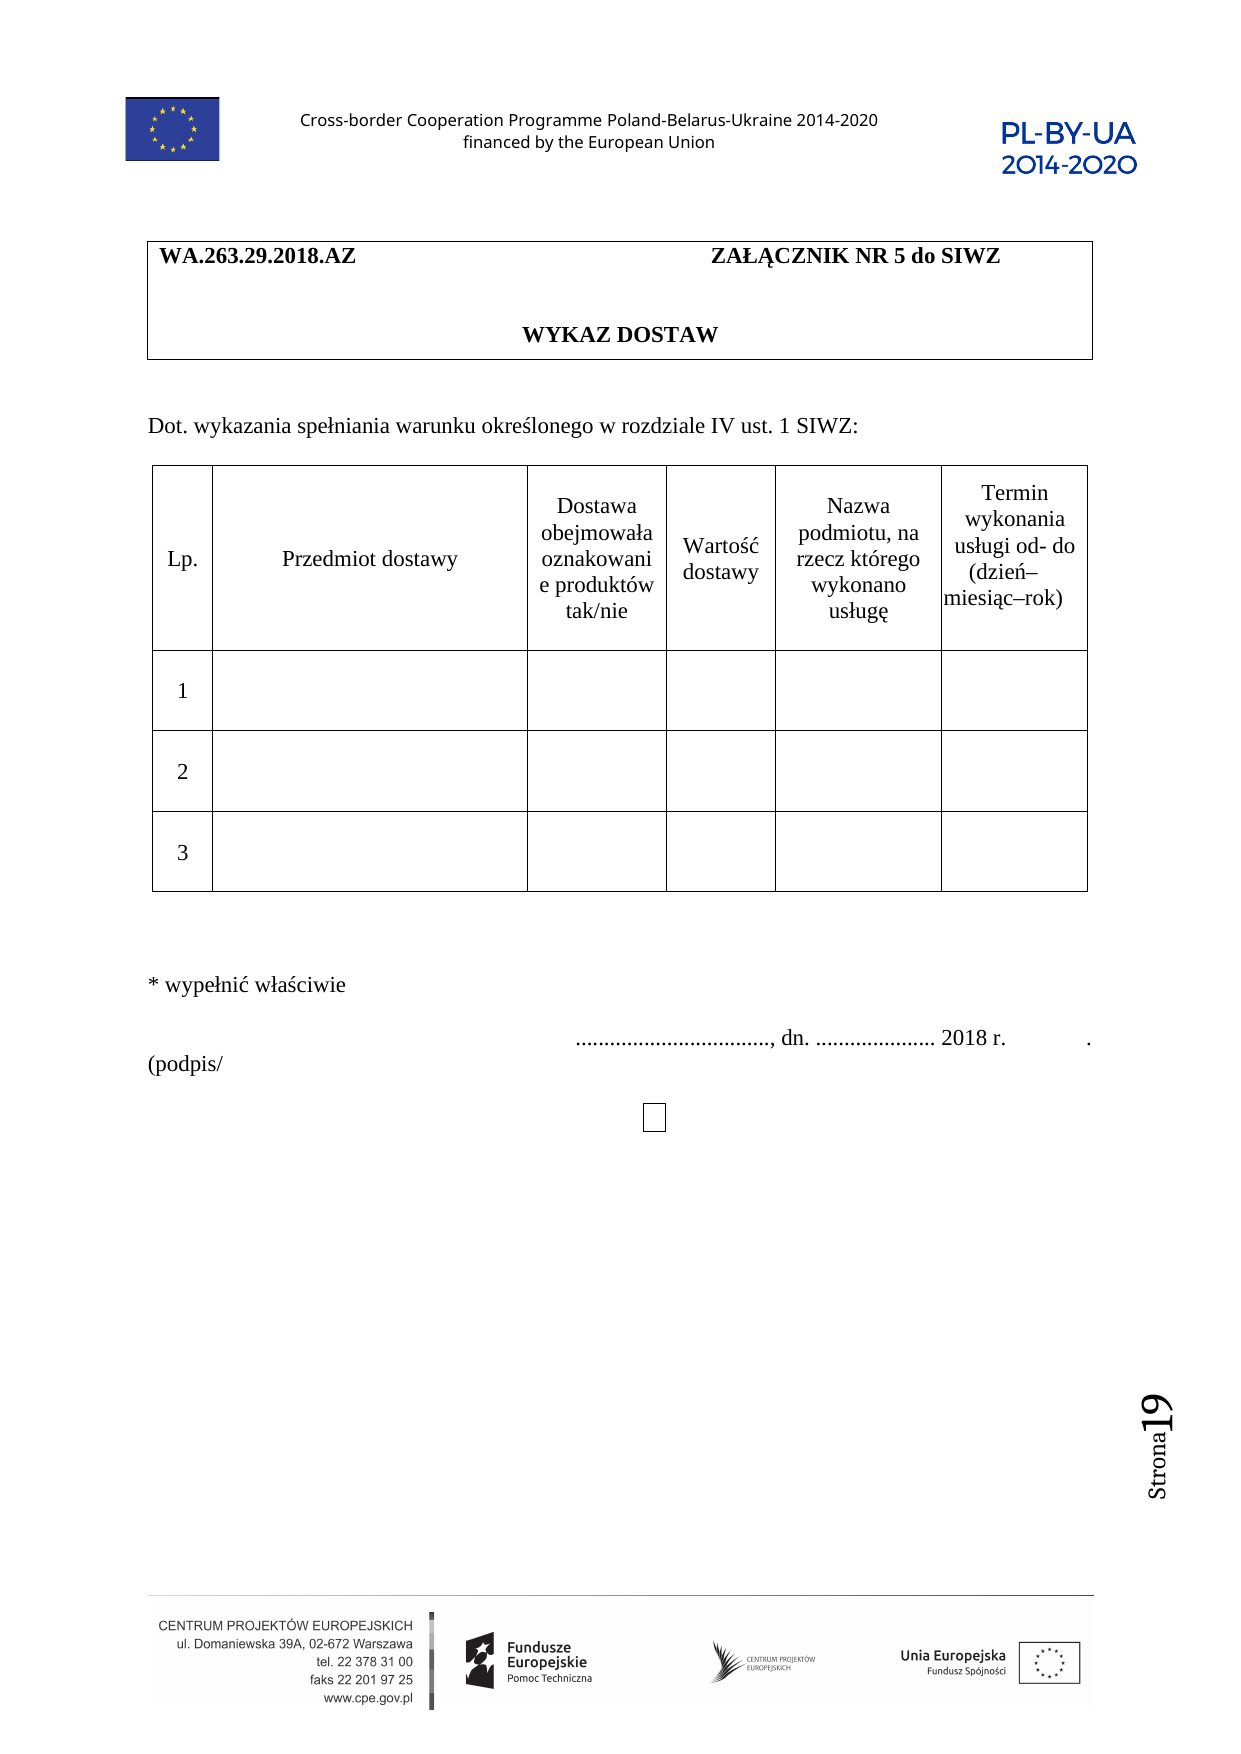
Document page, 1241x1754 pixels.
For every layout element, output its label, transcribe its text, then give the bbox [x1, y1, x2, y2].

table_cell [528, 651, 666, 730]
table_header Dostawa obejmowała oznakowanie produktów tak/nie [528, 466, 666, 650]
text (podpis/ [148, 1050, 1093, 1077]
table_cell [942, 651, 1087, 730]
table_cell Wykaz DOSTAW [148, 321, 1092, 359]
table_cell [213, 651, 527, 730]
table_cell [213, 731, 527, 811]
table_cell [667, 812, 775, 891]
table_cell 2 [153, 731, 212, 811]
table_header Termin wykonania usługi od- do (dzień–miesiąc–rok) [942, 466, 1087, 650]
table_header [644, 1104, 665, 1131]
table_cell 3 [153, 812, 212, 891]
table_cell 1 [153, 651, 212, 730]
table_header WA.263.29.2018.AZ ZAŁĄCZNIK NR 5 do SIWZ [148, 242, 1092, 321]
text .................................., dn. ..................... 2018 r. . [148, 1024, 1093, 1050]
table_cell [776, 651, 941, 730]
picture [1002, 122, 1137, 174]
table_cell [667, 651, 775, 730]
table_header Przedmiot dostawy [213, 466, 527, 650]
table_cell [942, 731, 1087, 811]
table_cell [776, 731, 941, 811]
table_cell [776, 812, 941, 891]
picture [147, 1595, 1094, 1710]
table_header Lp. [153, 466, 212, 650]
table_header Wartość dostawy [667, 466, 775, 650]
table_cell [942, 812, 1087, 891]
text * wypełnić właściwie [148, 971, 1093, 998]
text Dot. wykazania spełniania warunku określonego w rozdziale IV ust. 1 SIWZ: [148, 413, 1093, 439]
table_cell [213, 812, 527, 891]
table_cell [528, 731, 666, 811]
table_header Nazwa podmiotu, na rzecz którego wykonano usługę [776, 466, 941, 650]
table_cell [528, 812, 666, 891]
table_cell [667, 731, 775, 811]
